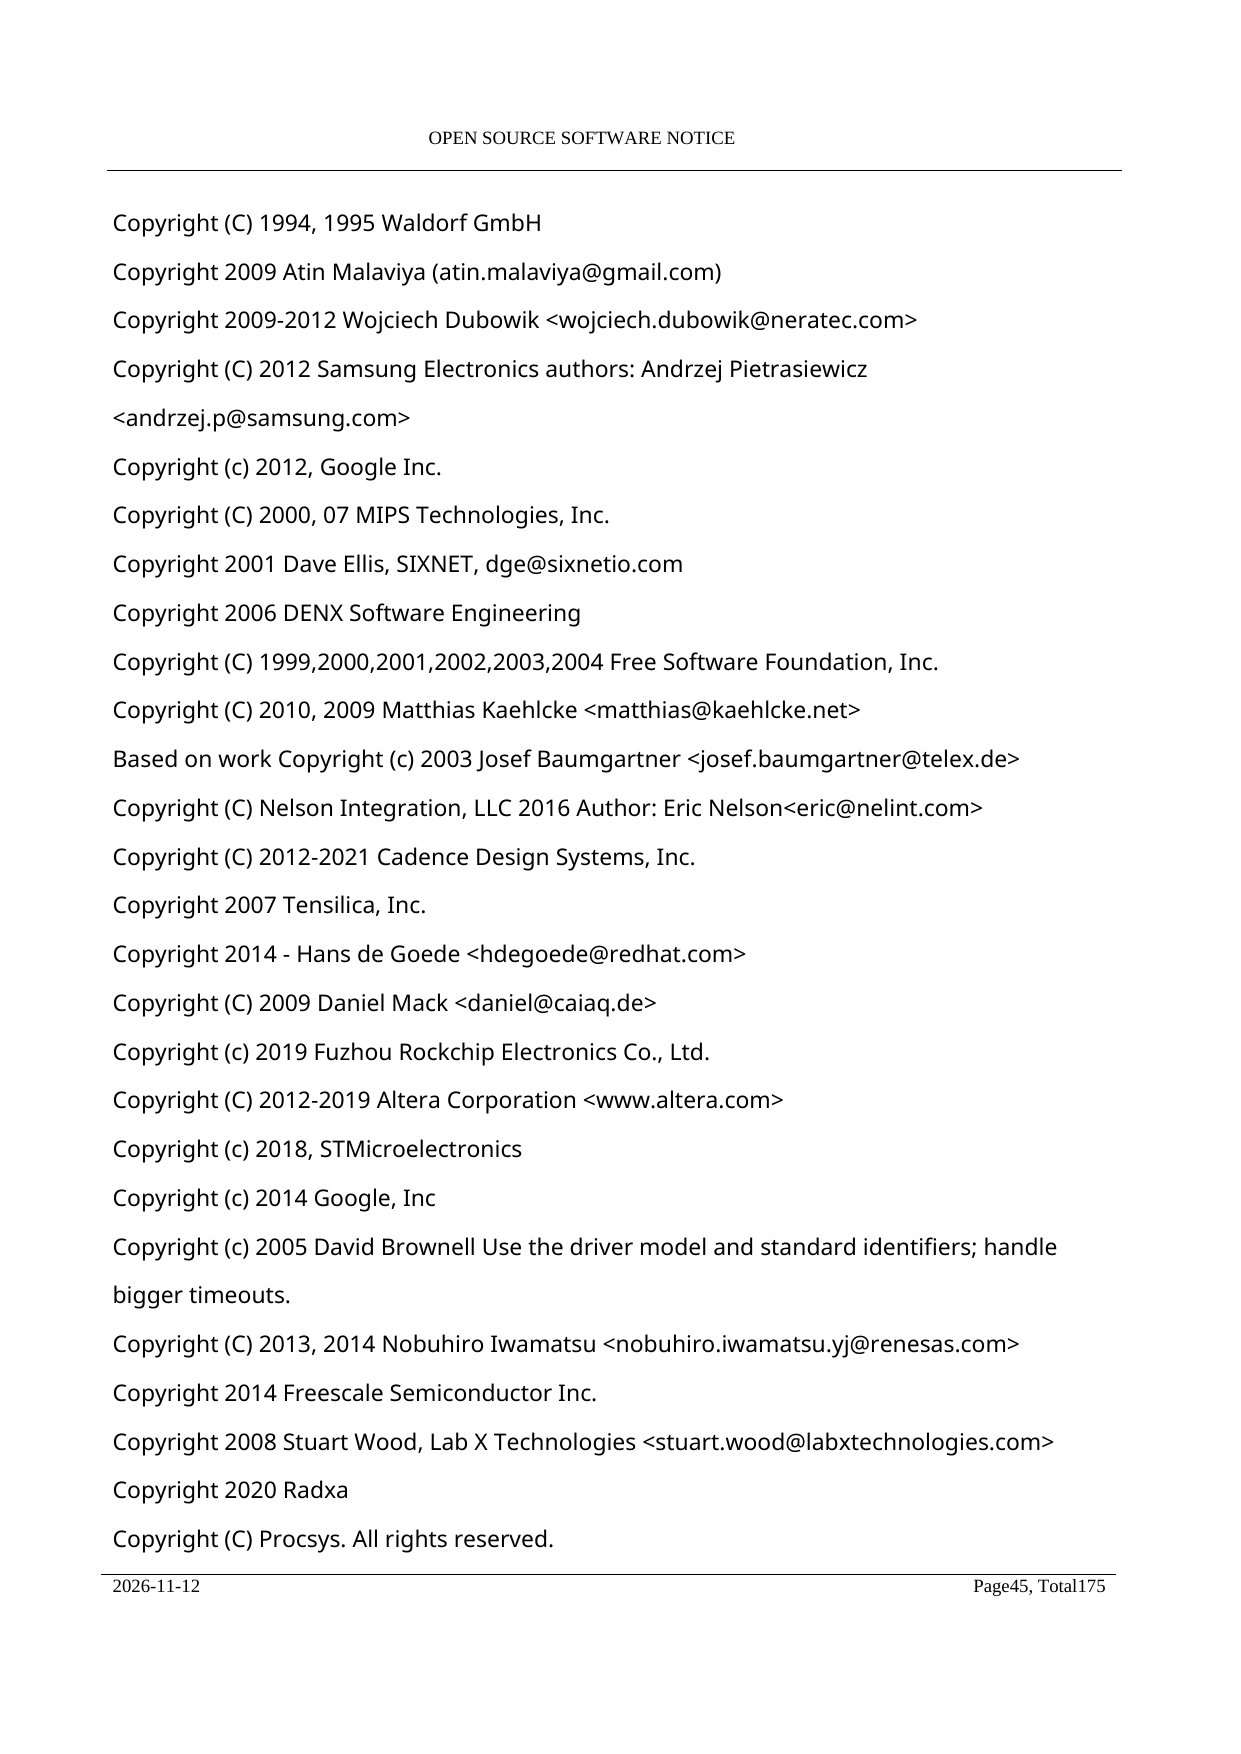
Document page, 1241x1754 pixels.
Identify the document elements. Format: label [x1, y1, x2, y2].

text [112, 206, 1128, 1555]
